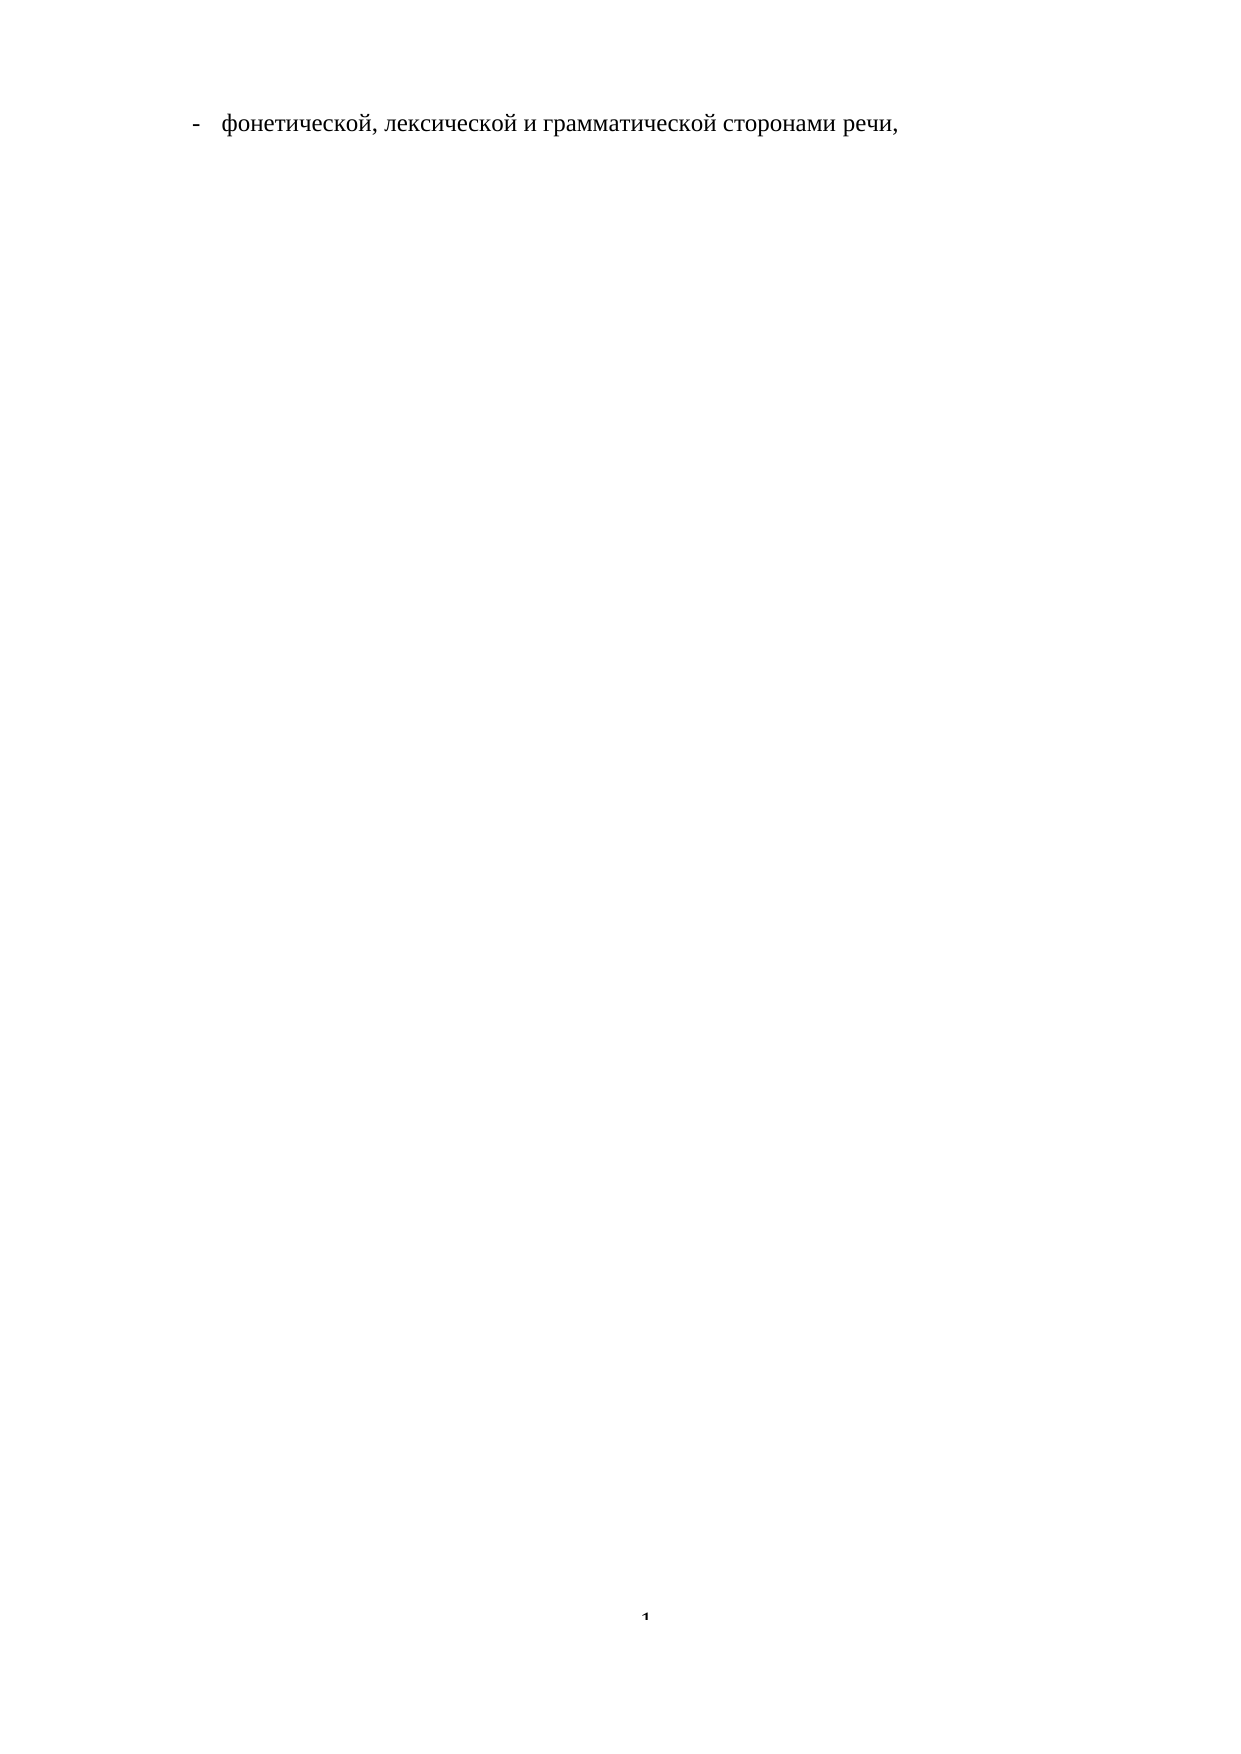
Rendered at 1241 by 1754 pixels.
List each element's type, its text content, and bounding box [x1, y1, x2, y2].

list фонетической, лексической и грамматической сторонами речи, [192, 108, 1205, 137]
